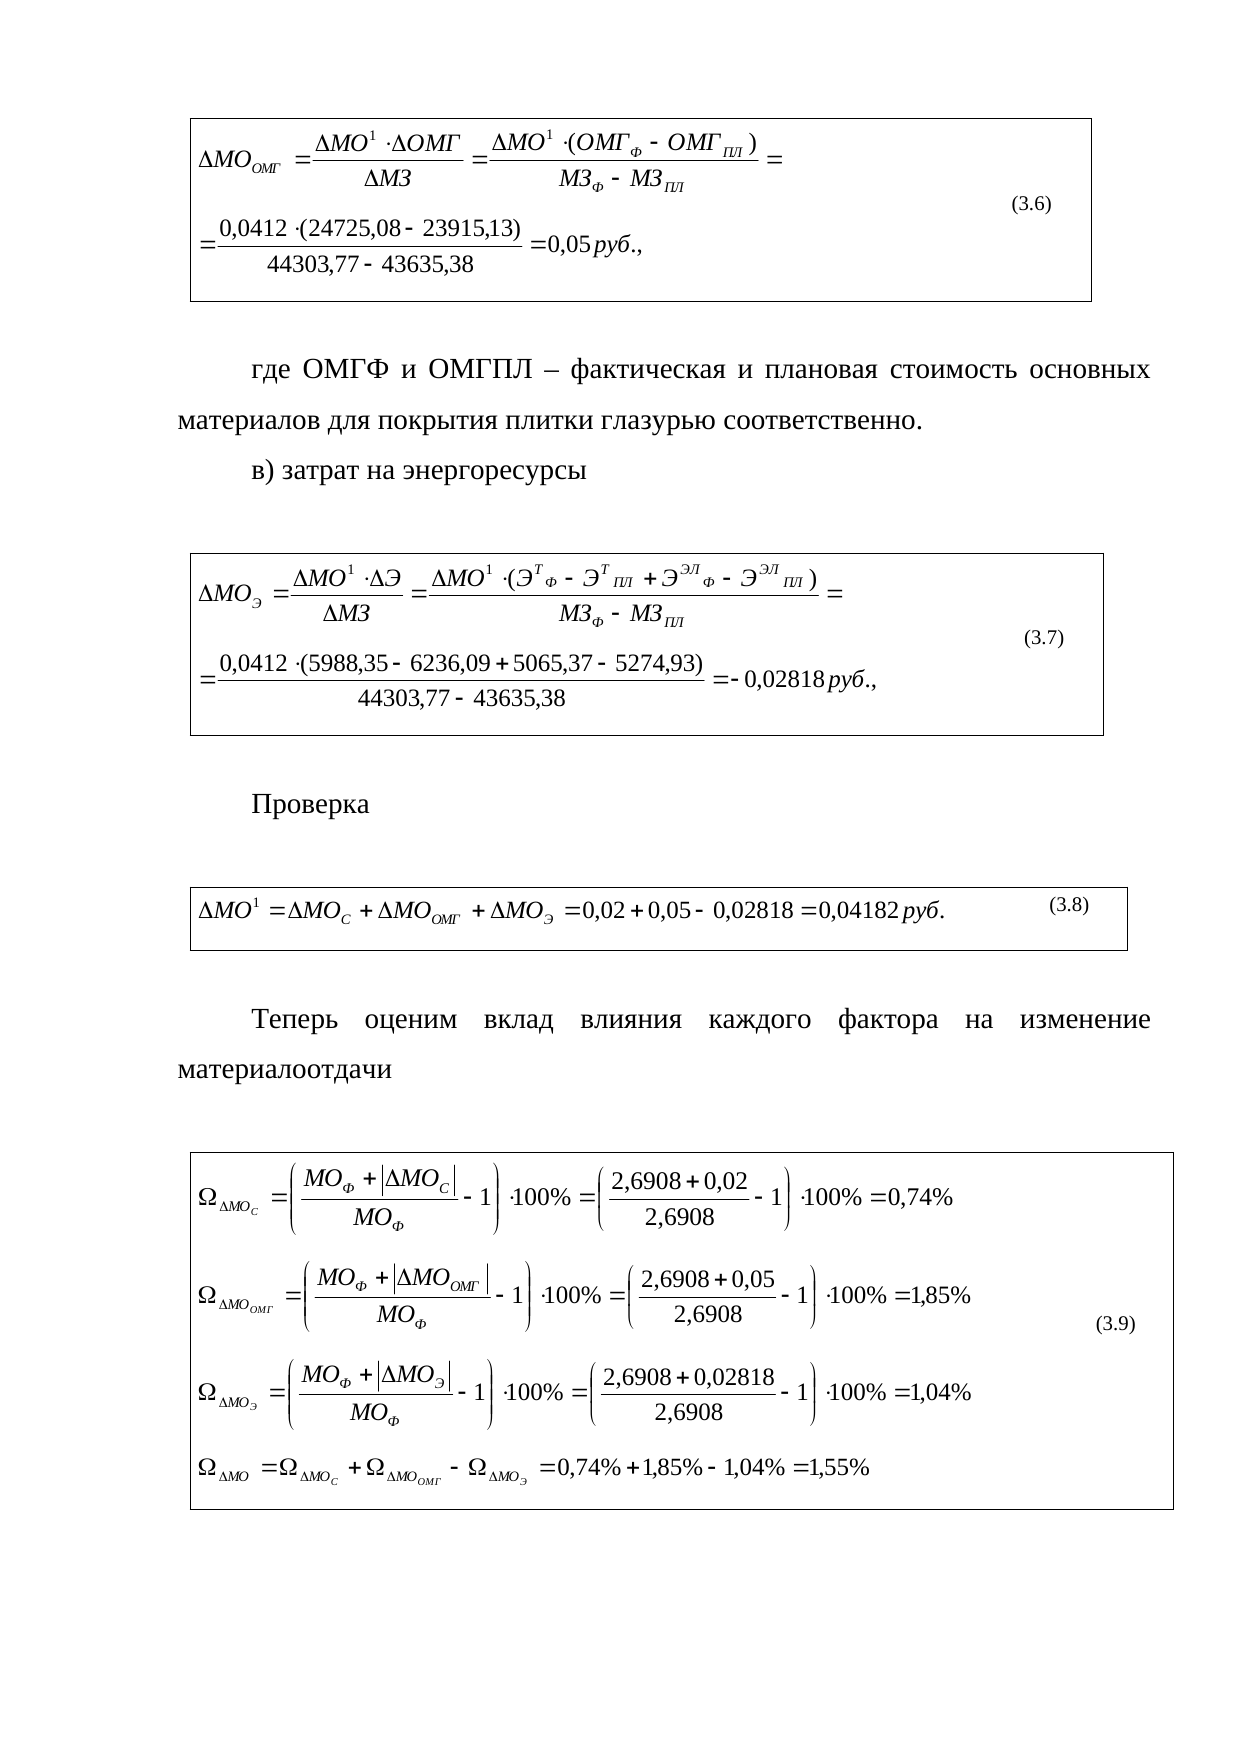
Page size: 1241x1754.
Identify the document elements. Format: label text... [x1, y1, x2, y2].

table_header (3.9) [1091, 1153, 1173, 1508]
text Теперь оценим вклад влияния каждого фактора на изменение материалоотдачи [177, 1001, 1152, 1085]
table_header (3.6) [1007, 119, 1091, 301]
text Проверка [177, 786, 1152, 819]
table_header [191, 888, 1044, 950]
table_header [191, 554, 1019, 735]
table_header (3.7) [1019, 554, 1103, 735]
text где ОМГФ и ОМГПЛ – фактическая и плановая стоимость основных материалов для покрытия плитки глазурью соответственно. [177, 351, 1152, 435]
text в) затрат на энергоресурсы [177, 452, 1152, 486]
table_header (3.8) [1044, 888, 1127, 950]
table_header [191, 1153, 1091, 1508]
table_header [191, 119, 1007, 301]
